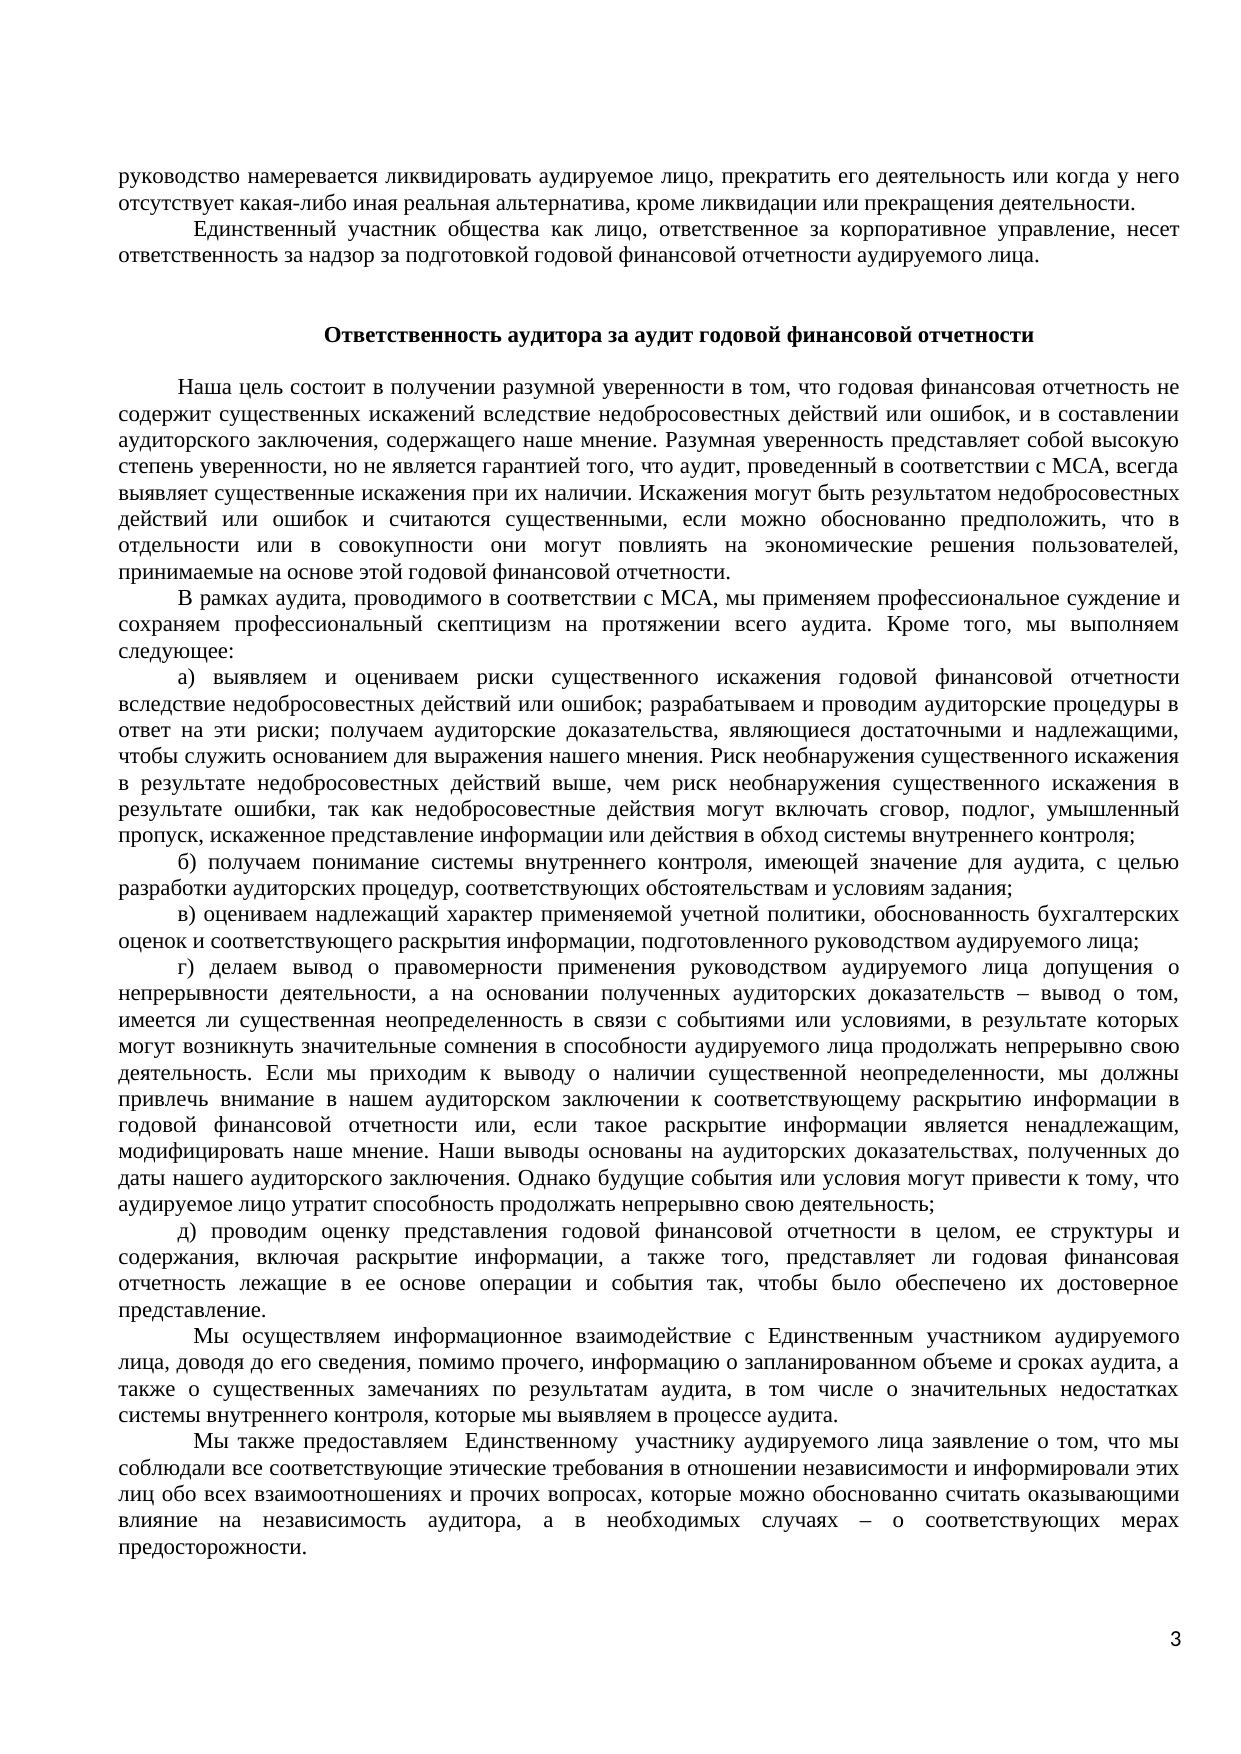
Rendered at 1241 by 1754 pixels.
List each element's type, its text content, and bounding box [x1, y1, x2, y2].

text Мы осуществляем информационное взаимодействие с Единственным участником аудируемого лица, доводя до его сведения, помимо прочего, информацию о запланированном объеме и сроках аудита, а также о существенных замечаниях по результатам аудита, в том числе о значительных недостатках системы внутреннего контроля, которые мы выявляем в процессе аудита. [118, 1322, 1181, 1427]
text а) выявляем и оцениваем риски существенного искажения годовой финансовой отчетности вследствие недобросовестных действий или ошибок; разрабатываем и проводим аудиторские процедуры в ответ на эти риски; получаем аудиторские доказательства, являющиеся достаточными и надлежащими, чтобы служить основанием для выражения нашего мнения. Риск необнаружения существенного искажения в результате недобросовестных действий выше, чем риск необнаружения существенного искажения в результате ошибки, так как недобросовестные действия могут включать сговор, подлог, умышленный пропуск, искаженное представление информации или действия в обход системы внутреннего контроля; [118, 663, 1181, 848]
text г) делаем вывод о правомерности применения руководством аудируемого лица допущения о непрерывности деятельности, а на основании полученных аудиторских доказательств – вывод о том, имеется ли существенная неопределенность в связи с событиями или условиями, в результате которых могут возникнуть значительные сомнения в способности аудируемого лица продолжать непрерывно свою деятельность. Если мы приходим к выводу о наличии существенной неопределенности, мы должны привлечь внимание в нашем аудиторском заключении к соответствующему раскрытию информации в годовой финансовой отчетности или, если такое раскрытие информации является ненадлежащим, модифицировать наше мнение. Наши выводы основаны на аудиторских доказательствах, полученных до даты нашего аудиторского заключения. Однако будущие события или условия могут привести к тому, что аудируемое лицо утратит способность продолжать непрерывно свою деятельность; [118, 953, 1181, 1217]
text Единственный участник общества как лицо, ответственное за корпоративное управление, несет ответственность за надзор за подготовкой годовой финансовой отчетности аудируемого лица. [118, 215, 1181, 268]
text Мы также предоставляем Единственному участнику аудируемого лица заявление о том, что мы соблюдали все соответствующие этические требования в отношении независимости и информировали этих лиц обо всех взаимоотношениях и прочих вопросах, которые можно обоснованно считать оказывающими влияние на независимость аудитора, а в необходимых случаях – о соответствующих мерах предосторожности. [118, 1427, 1181, 1559]
text В рамках аудита, проводимого в соответствии с МСА, мы применяем профессиональное суждение и сохраняем профессиональный скептицизм на протяжении всего аудита. Кроме того, мы выполняем следующее: [118, 584, 1181, 663]
text руководство намеревается ликвидировать аудируемое лицо, прекратить его деятельность или когда у него отсутствует какая-либо иная реальная альтернатива, кроме ликвидации или прекращения деятельности. [118, 162, 1181, 215]
text в) оцениваем надлежащий характер применяемой учетной политики, обоснованность бухгалтерских оценок и соответствующего раскрытия информации, подготовленного руководством аудируемого лица; [118, 900, 1181, 953]
text Наша цель состоит в получении разумной уверенности в том, что годовая финансовая отчетность не содержит существенных искажений вследствие недобросовестных действий или ошибок, и в составлении аудиторского заключения, содержащего наше мнение. Разумная уверенность представляет собой высокую степень уверенности, но не является гарантией того, что аудит, проведенный в соответствии с МСА, всегда выявляет существенные искажения при их наличии. Искажения могут быть результатом недобросовестных действий или ошибок и считаются существенными, если можно обоснованно предположить, что в отдельности или в совокупности они могут повлиять на экономические решения пользователей, принимаемые на основе этой годовой финансовой отчетности. [118, 373, 1181, 584]
text б) получаем понимание системы внутреннего контроля, имеющей значение для аудита, с целью разработки аудиторских процедур, соответствующих обстоятельствам и условиям задания; [118, 848, 1181, 900]
text Ответственность аудитора за аудит годовой финансовой отчетности [118, 321, 1181, 347]
text д) проводим оценку представления годовой финансовой отчетности в целом, ее структуры и содержания, включая раскрытие информации, а также того, представляет ли годовая финансовая отчетность лежащие в ее основе операции и события так, чтобы было обеспечено их достоверное представление. [118, 1217, 1181, 1322]
